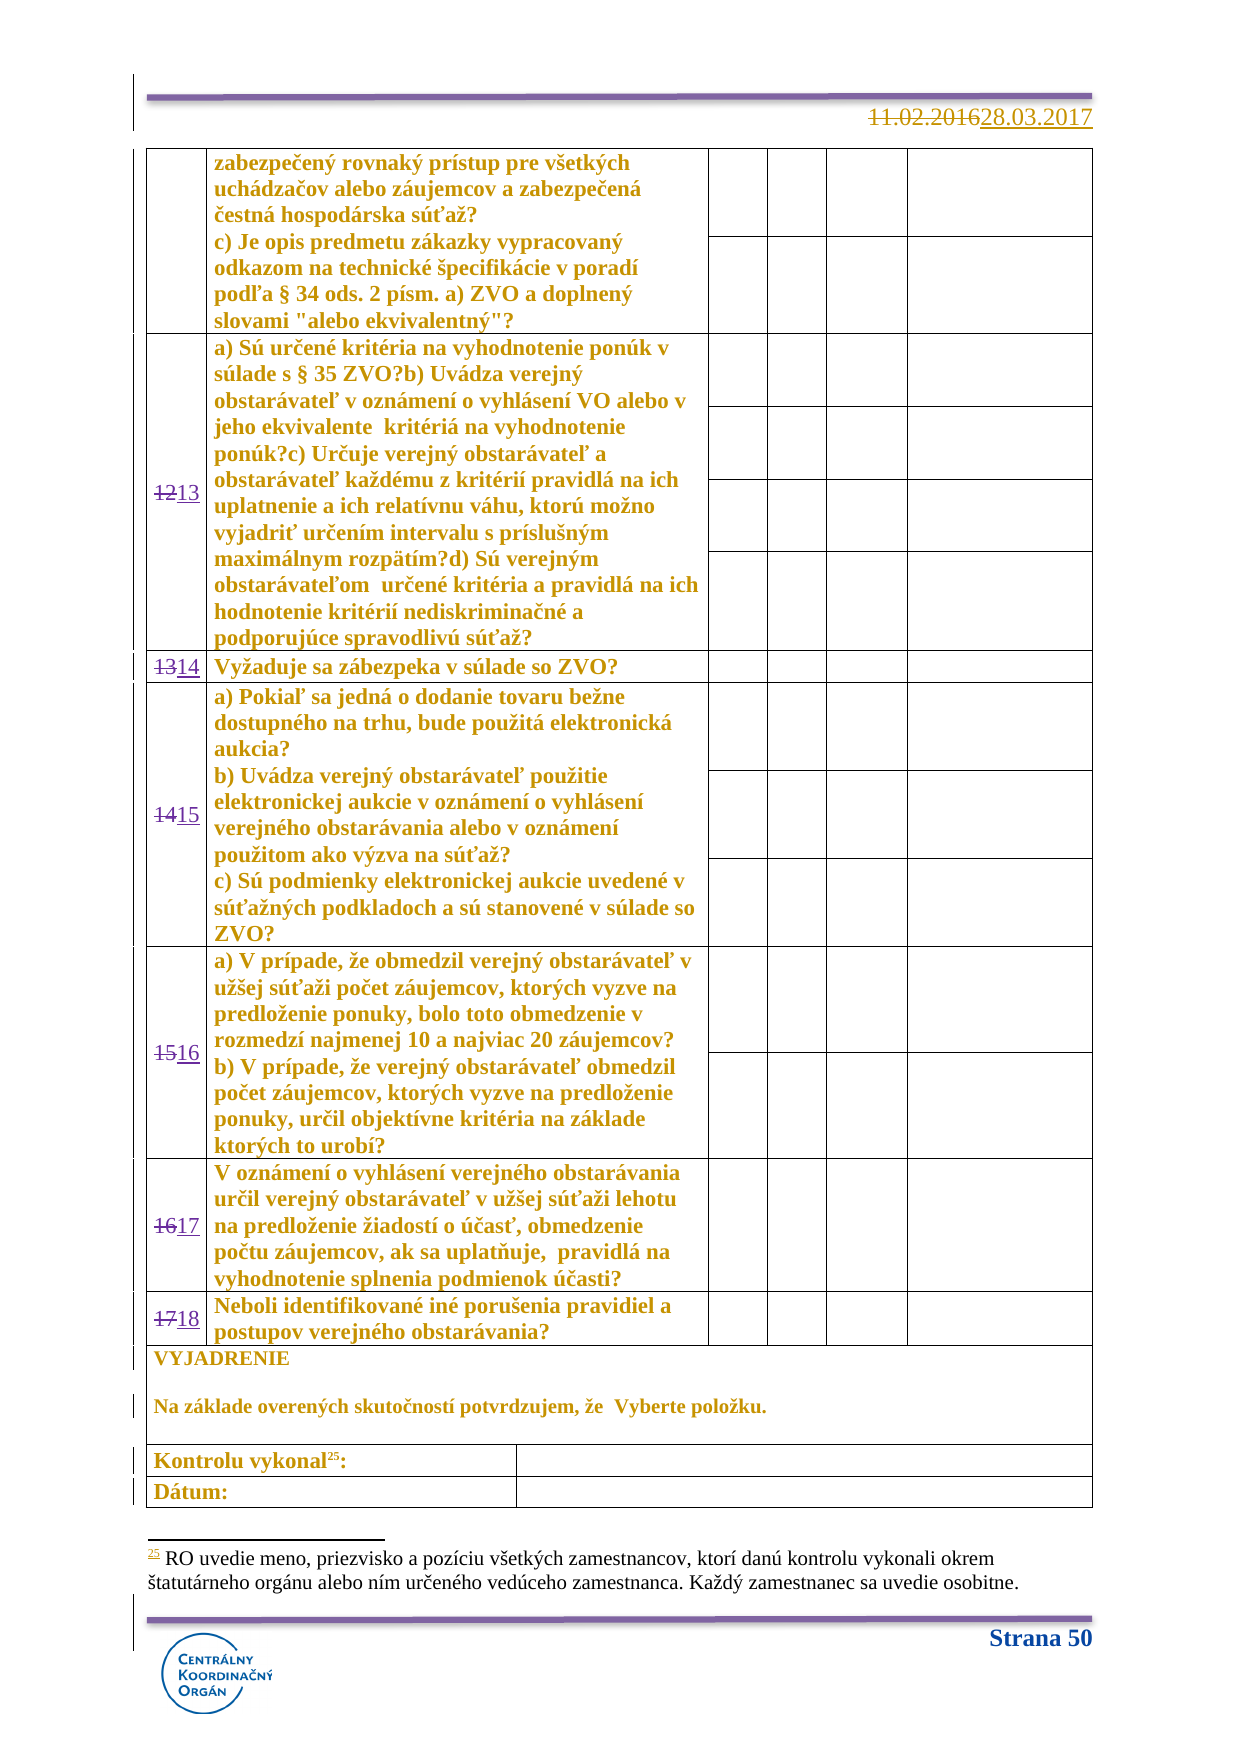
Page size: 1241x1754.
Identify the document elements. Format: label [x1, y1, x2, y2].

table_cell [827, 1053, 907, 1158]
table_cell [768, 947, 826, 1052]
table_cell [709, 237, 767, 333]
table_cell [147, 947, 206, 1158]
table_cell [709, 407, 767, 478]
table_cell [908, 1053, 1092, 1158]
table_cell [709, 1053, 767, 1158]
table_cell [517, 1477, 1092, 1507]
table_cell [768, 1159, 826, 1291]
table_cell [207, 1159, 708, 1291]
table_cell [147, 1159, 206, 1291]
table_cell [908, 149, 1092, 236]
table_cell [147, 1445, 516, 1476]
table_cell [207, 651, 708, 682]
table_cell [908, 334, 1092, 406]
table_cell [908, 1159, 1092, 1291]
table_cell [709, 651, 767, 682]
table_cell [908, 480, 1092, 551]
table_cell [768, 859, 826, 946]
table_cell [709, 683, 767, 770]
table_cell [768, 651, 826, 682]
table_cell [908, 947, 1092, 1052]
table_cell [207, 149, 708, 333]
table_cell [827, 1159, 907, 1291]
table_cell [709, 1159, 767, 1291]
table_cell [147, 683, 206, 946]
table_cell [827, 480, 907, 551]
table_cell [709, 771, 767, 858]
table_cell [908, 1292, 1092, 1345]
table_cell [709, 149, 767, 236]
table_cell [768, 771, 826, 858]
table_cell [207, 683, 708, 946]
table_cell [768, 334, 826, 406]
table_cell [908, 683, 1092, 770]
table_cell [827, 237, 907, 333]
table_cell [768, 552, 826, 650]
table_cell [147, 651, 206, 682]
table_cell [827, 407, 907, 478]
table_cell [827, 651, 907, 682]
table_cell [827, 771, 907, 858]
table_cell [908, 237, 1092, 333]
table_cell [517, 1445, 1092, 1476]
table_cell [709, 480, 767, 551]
picture [159, 1631, 272, 1713]
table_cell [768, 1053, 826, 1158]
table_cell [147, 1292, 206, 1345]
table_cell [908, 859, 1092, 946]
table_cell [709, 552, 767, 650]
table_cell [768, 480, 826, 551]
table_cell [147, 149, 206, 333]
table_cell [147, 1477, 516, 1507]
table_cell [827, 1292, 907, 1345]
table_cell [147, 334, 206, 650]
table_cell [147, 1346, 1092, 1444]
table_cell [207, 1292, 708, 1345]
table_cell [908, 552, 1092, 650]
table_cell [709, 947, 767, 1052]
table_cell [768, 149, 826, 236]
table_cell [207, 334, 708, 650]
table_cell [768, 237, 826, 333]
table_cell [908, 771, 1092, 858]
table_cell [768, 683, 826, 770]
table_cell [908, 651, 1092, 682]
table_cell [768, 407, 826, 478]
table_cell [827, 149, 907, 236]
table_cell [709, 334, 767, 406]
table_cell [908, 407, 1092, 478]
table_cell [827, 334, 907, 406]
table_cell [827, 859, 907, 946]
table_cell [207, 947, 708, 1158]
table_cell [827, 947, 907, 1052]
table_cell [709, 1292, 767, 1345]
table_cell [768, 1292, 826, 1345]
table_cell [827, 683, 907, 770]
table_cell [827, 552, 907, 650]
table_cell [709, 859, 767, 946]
